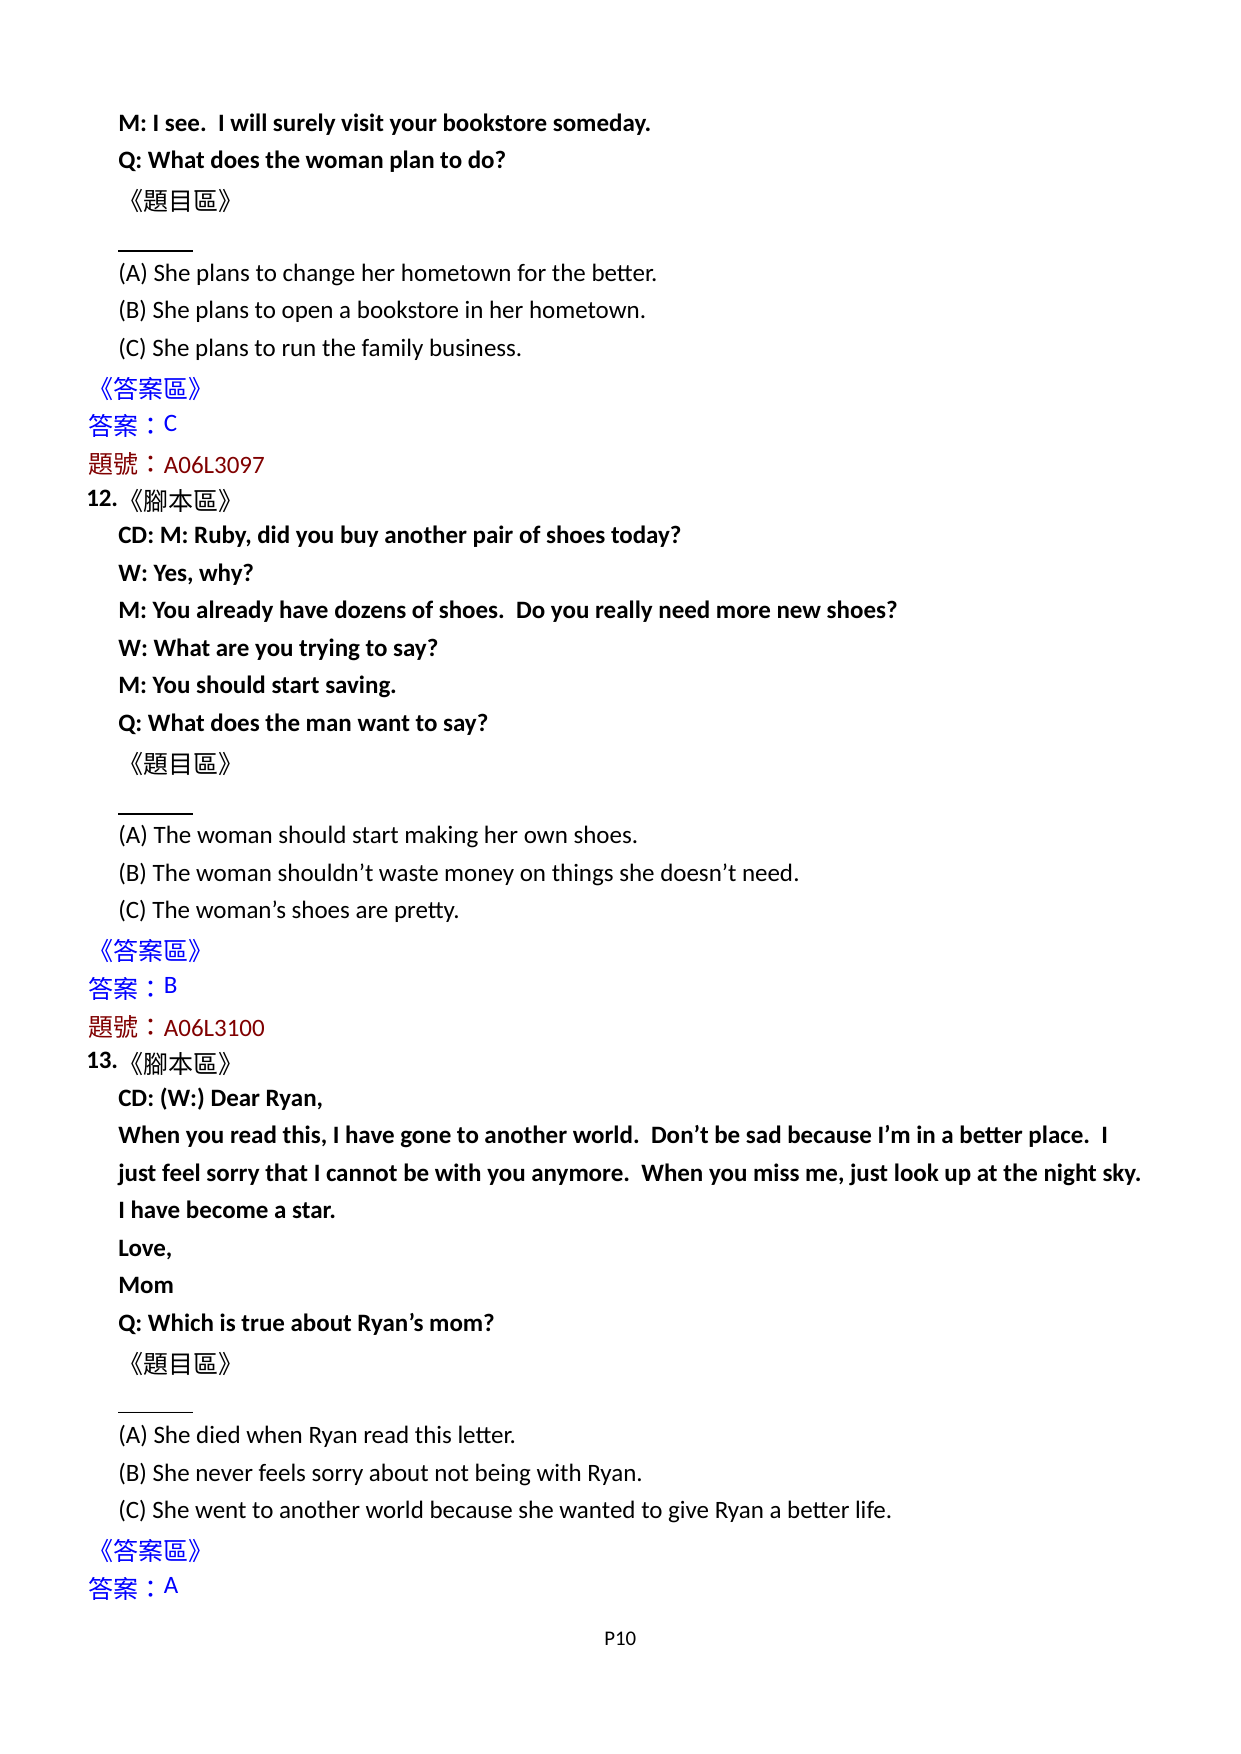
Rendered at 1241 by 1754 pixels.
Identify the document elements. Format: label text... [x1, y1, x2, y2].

text 《答案區》 答案：B [89, 932, 1152, 1007]
text 題號：A06L3100 [89, 1007, 1152, 1044]
text 題號：A06L3097 [89, 444, 1152, 482]
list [118, 107, 1152, 369]
text 《答案區》 答案：C [89, 369, 1152, 444]
list 《腳本區》 CD: (W:) Dear Ryan, When you read this, I have gone to another world. Don’t be sad because I’m in a better place. I just feel sorry that I cannot be with you anymore. When you miss me, just look up at the night sky. I have become a star. Love, Mom Q: Which is true about Ryan’s mom? 《題目區》 ＿＿＿ (A) She died when Ryan read this letter. (B) She never feels sorry about not being with Ryan. (C) She went to another world because she wanted to give Ryan a better life. [118, 1044, 1152, 1532]
list 《腳本區》 CD: M: Ruby, did you buy another pair of shoes today? W: Yes, why? M: You already have dozens of shoes. Do you really need more new shoes? W: What are you trying to say? M: You should start saving. Q: What does the man want to say? 《題目區》 (A) The woman should start making her own shoes. (B) The woman shouldn’t waste money on things she doesn’t need. (C) The woman’s shoes are pretty. [118, 482, 1152, 932]
text 《答案區》 答案：A [89, 1532, 1152, 1607]
